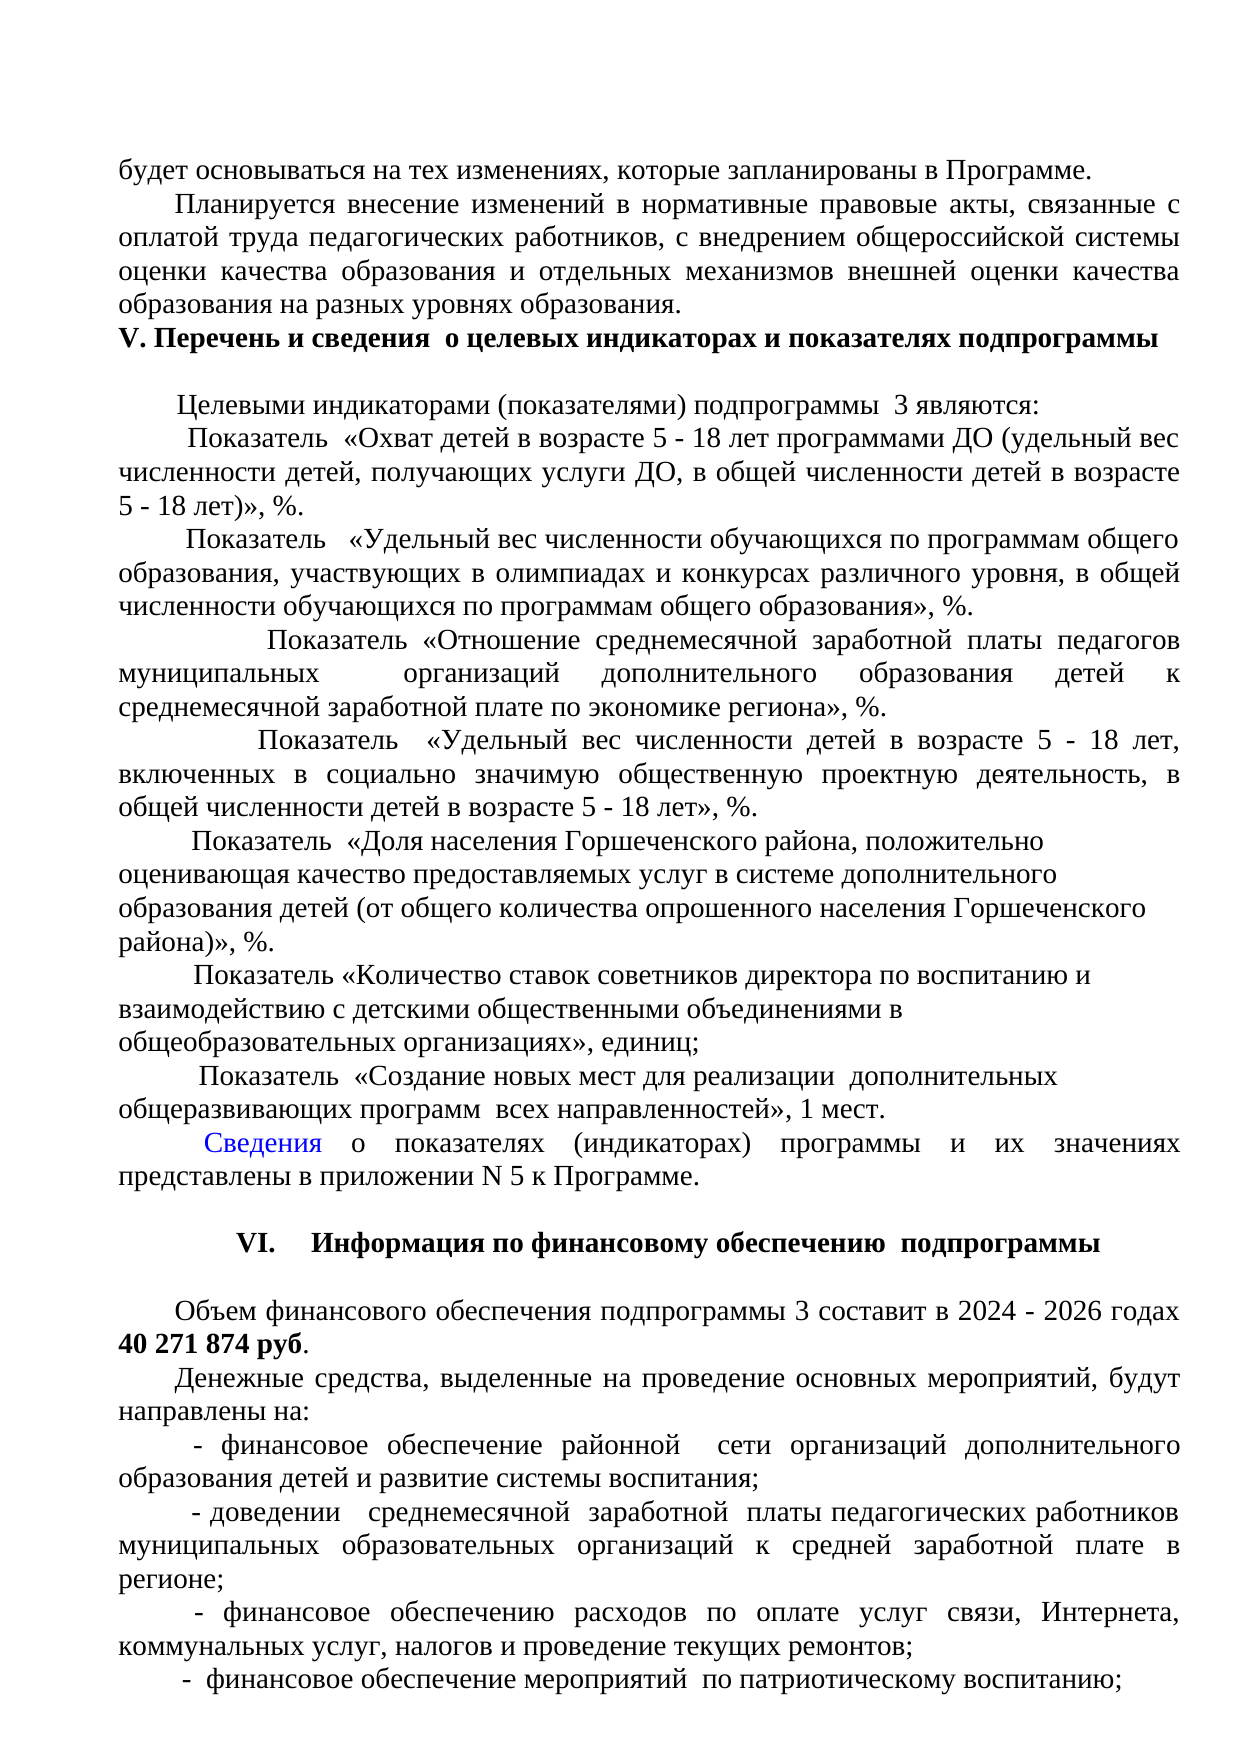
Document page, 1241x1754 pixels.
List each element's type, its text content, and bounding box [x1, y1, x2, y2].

text Объем финансового обеспечения подпрограммы 3 составит в 2024 - 2026 годах 40 271 874 руб. [118, 1293, 1181, 1360]
text Показатель «Отношение среднемесячной заработной платы педагогов муниципальных организаций дополнительного образования детей к среднемесячной заработной плате по экономике региона», %. [118, 622, 1181, 722]
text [118, 152, 1181, 186]
text V. Перечень и сведения о целевых индикаторах и показателях подпрограммы [118, 320, 1181, 353]
text Показатель «Удельный вес численности детей в возрасте 5 - 18 лет, включенных в социально значимую общественную проектную деятельность, в общей численности детей в возрасте 5 - 18 лет», %. [118, 722, 1181, 823]
text Денежные средства, выделенные на проведение основных мероприятий, будут направлены на: [118, 1360, 1181, 1427]
text Сведения о показателях (индикаторах) программы и их значениях представлены в приложении N 5 к Программе. [118, 1125, 1181, 1192]
text Показатель «Создание новых мест для реализации дополнительных общеразвивающих программ всех направленностей», 1 мест. [118, 1058, 1181, 1125]
text Планируется внесение изменений в нормативные правовые акты, связанные с оплатой труда педагогических работников, с внедрением общероссийской системы оценки качества образования и отдельных механизмов внешней оценки качества образования на разных уровнях образования. [118, 186, 1181, 320]
text - финансовое обеспечение районной сети организаций дополнительного образования детей и развитие системы воспитания; [118, 1427, 1181, 1494]
text Показатель «Количество ставок советников директора по воспитанию и взаимодействию с детскими общественными объединениями в общеобразовательных организациях», единиц; [118, 957, 1181, 1058]
text Целевыми индикаторами (показателями) подпрограммы 3 являются: [118, 387, 1181, 421]
text Показатель «Охват детей в возрасте 5 - 18 лет программами ДО (удельный вес численности детей, получающих услуги ДО, в общей численности детей в возрасте 5 - 18 лет)», %. [118, 421, 1181, 521]
text Показатель «Удельный вес численности обучающихся по программам общего образования, участвующих в олимпиадах и конкурсах различного уровня, в общей численности обучающихся по программам общего образования», %. [118, 521, 1181, 622]
text - доведении среднемесячной заработной платы педагогических работников муниципальных образовательных организаций к средней заработной плате в регионе; [118, 1494, 1181, 1594]
text - финансовое обеспечение мероприятий по патриотическому воспитанию; [118, 1662, 1181, 1695]
text - финансовое обеспечению расходов по оплате услуг связи, Интернета, коммунальных услуг, налогов и проведение текущих ремонтов; [118, 1594, 1181, 1662]
text Показатель «Доля населения Горшеченского района, положительно оценивающая качество предоставляемых услуг в системе дополнительного образования детей (от общего количества опрошенного населения Горшеченского района)», %. [118, 823, 1181, 957]
list Информация по финансовому обеспечению подпрограммы [156, 1226, 1181, 1259]
